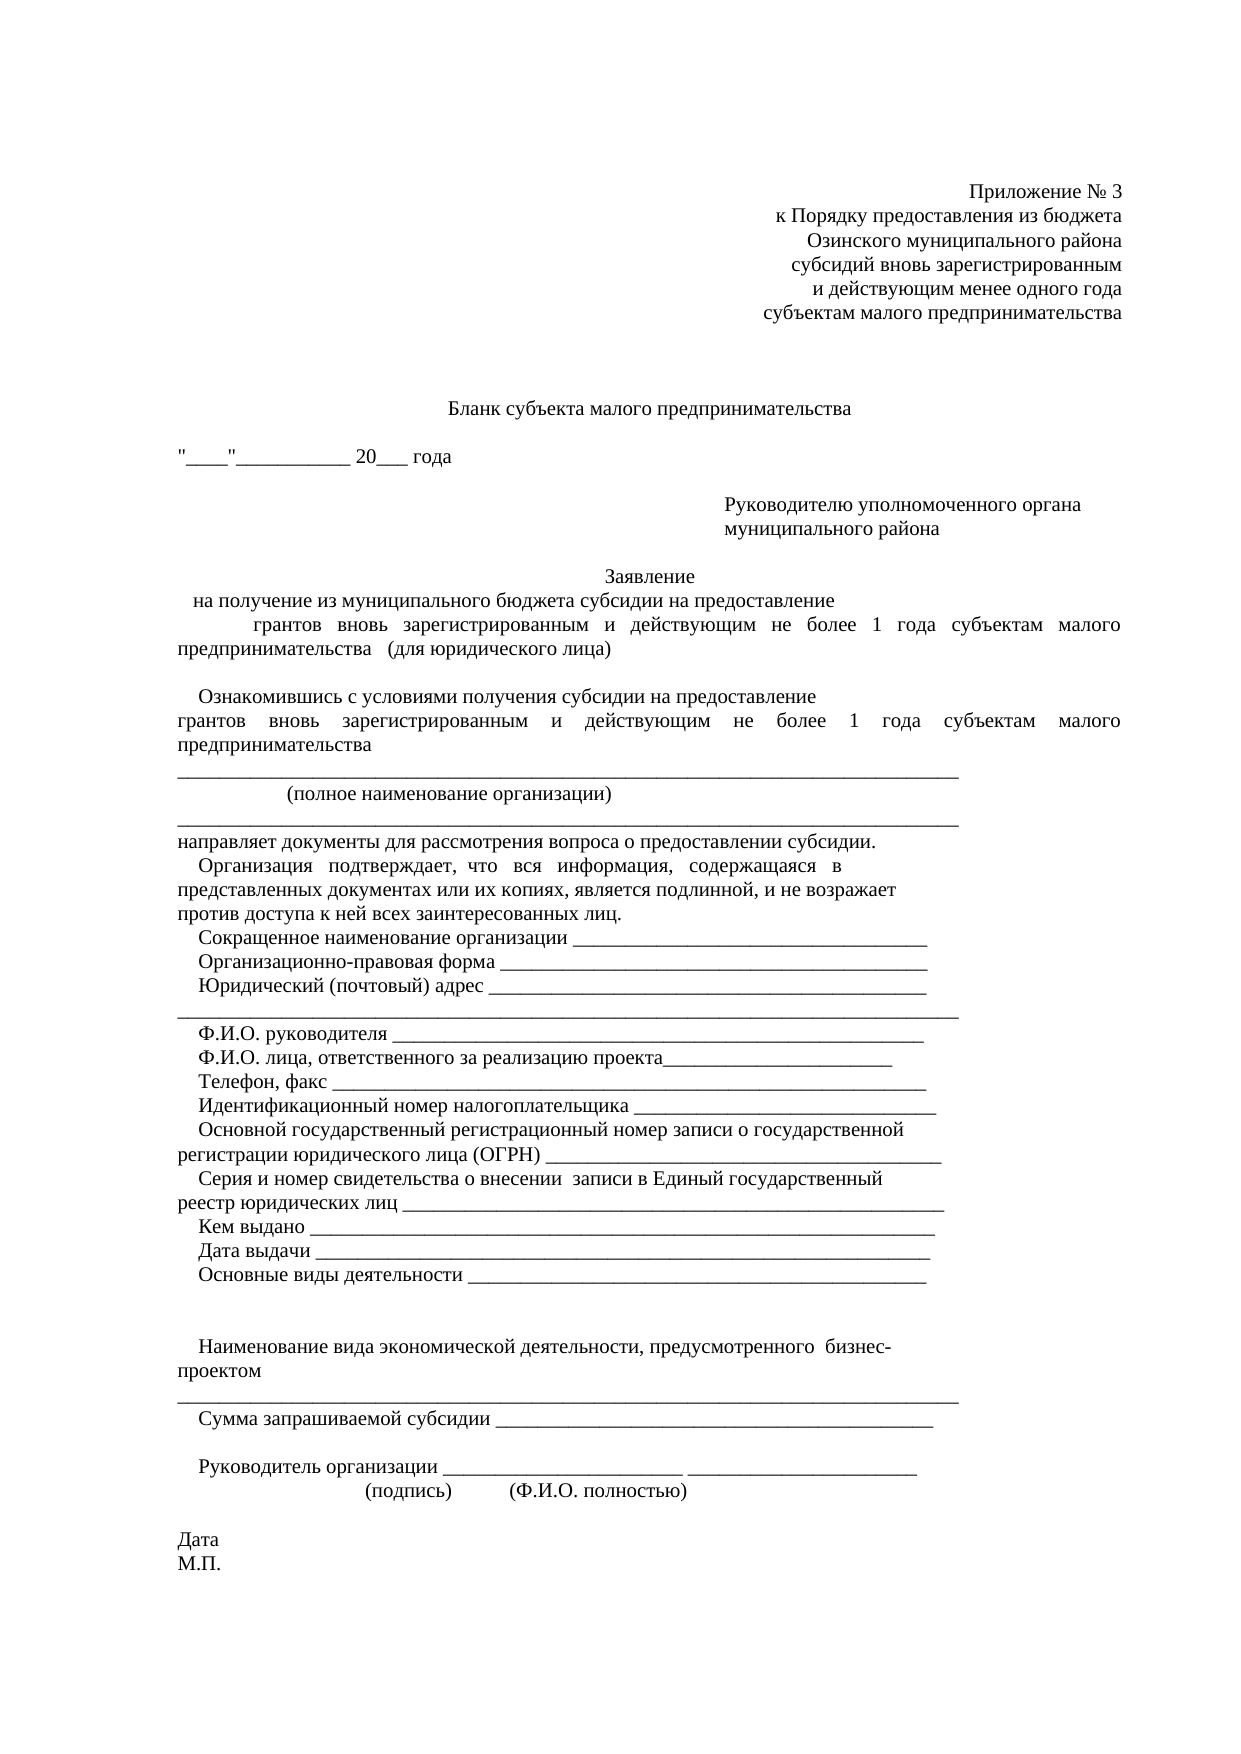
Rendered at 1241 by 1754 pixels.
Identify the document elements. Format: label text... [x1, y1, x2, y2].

text грантов вновь зарегистрированным и действующим не более 1 года субъектам малого предпринимательства [177, 708, 1122, 756]
text Организационно-правовая форма _________________________________________ [177, 949, 1122, 973]
text направляет документы для рассмотрения вопроса о предоставлении субсидии. [177, 829, 1122, 853]
text Дата [177, 1526, 1122, 1551]
text субъектам малого предпринимательства [177, 300, 1122, 324]
text Идентификационный номер налогоплательщика _____________________________ [177, 1093, 1122, 1117]
text Заявление [177, 564, 1122, 588]
text Руководитель организации _______________________ ______________________ [177, 1454, 1122, 1478]
text Кем выдано ____________________________________________________________ [177, 1214, 1122, 1238]
text муниципального района [177, 516, 1122, 540]
text ___________________________________________________________________________ [177, 997, 1122, 1021]
text Озинского муниципального района [177, 227, 1122, 252]
text (подпись) (Ф.И.О. полностью) [177, 1478, 1122, 1502]
text Бланк субъекта малого предпринимательства [177, 396, 1122, 420]
text Основные виды деятельности ____________________________________________ [177, 1262, 1122, 1286]
text Ф.И.О. лица, ответственного за реализацию проекта______________________ [177, 1045, 1122, 1069]
text субсидий вновь зарегистрированным [177, 252, 1122, 276]
text ___________________________________________________________________________ [177, 1382, 1122, 1406]
text "____"___________ 20___ года [177, 444, 1122, 468]
text представленных документах или их копиях, является подлинной, и не возражает [177, 877, 1122, 901]
text Основной государственный регистрационный номер записи о государственной [177, 1117, 1122, 1141]
text Сумма запрашиваемой субсидии __________________________________________ [177, 1406, 1122, 1430]
text Руководителю уполномоченного органа [177, 492, 1122, 516]
text Организация подтверждает, что вся информация, содержащаяся в [177, 853, 1122, 877]
text Телефон, факс _________________________________________________________ [177, 1069, 1122, 1093]
text против доступа к ней всех заинтересованных лиц. [177, 901, 1122, 925]
text Серия и номер свидетельства о внесении записи в Единый государственный [177, 1166, 1122, 1189]
text ___________________________________________________________________________ [177, 804, 1122, 829]
text (полное наименование организации) [177, 781, 1122, 804]
text реестр юридических лиц ____________________________________________________ [177, 1189, 1122, 1214]
text Приложение № 3 [177, 179, 1122, 203]
text Ознакомившись с условиями получения субсидии на предоставление [177, 684, 1122, 708]
text Юридический (почтовый) адрес __________________________________________ [177, 973, 1122, 997]
text грантов вновь зарегистрированным и действующим не более 1 года субъектам малого предпринимательства (для юридического лица) [177, 612, 1122, 660]
text и действующим менее одного года [177, 276, 1122, 300]
text проектом [177, 1358, 1122, 1382]
text Ф.И.О. руководителя ___________________________________________________ [177, 1021, 1122, 1045]
text Сокращенное наименование организации __________________________________ [177, 925, 1122, 949]
text регистрации юридического лица (ОГРН) ______________________________________ [177, 1141, 1122, 1166]
text М.П. [177, 1551, 1122, 1574]
text к Порядку предоставления из бюджета [177, 203, 1122, 227]
text Наименование вида экономической деятельности, предусмотренного бизнес- [177, 1334, 1122, 1358]
text ___________________________________________________________________________ [177, 756, 1122, 781]
text на получение из муниципального бюджета субсидии на предоставление [177, 588, 1122, 612]
text Дата выдачи ___________________________________________________________ [177, 1238, 1122, 1262]
